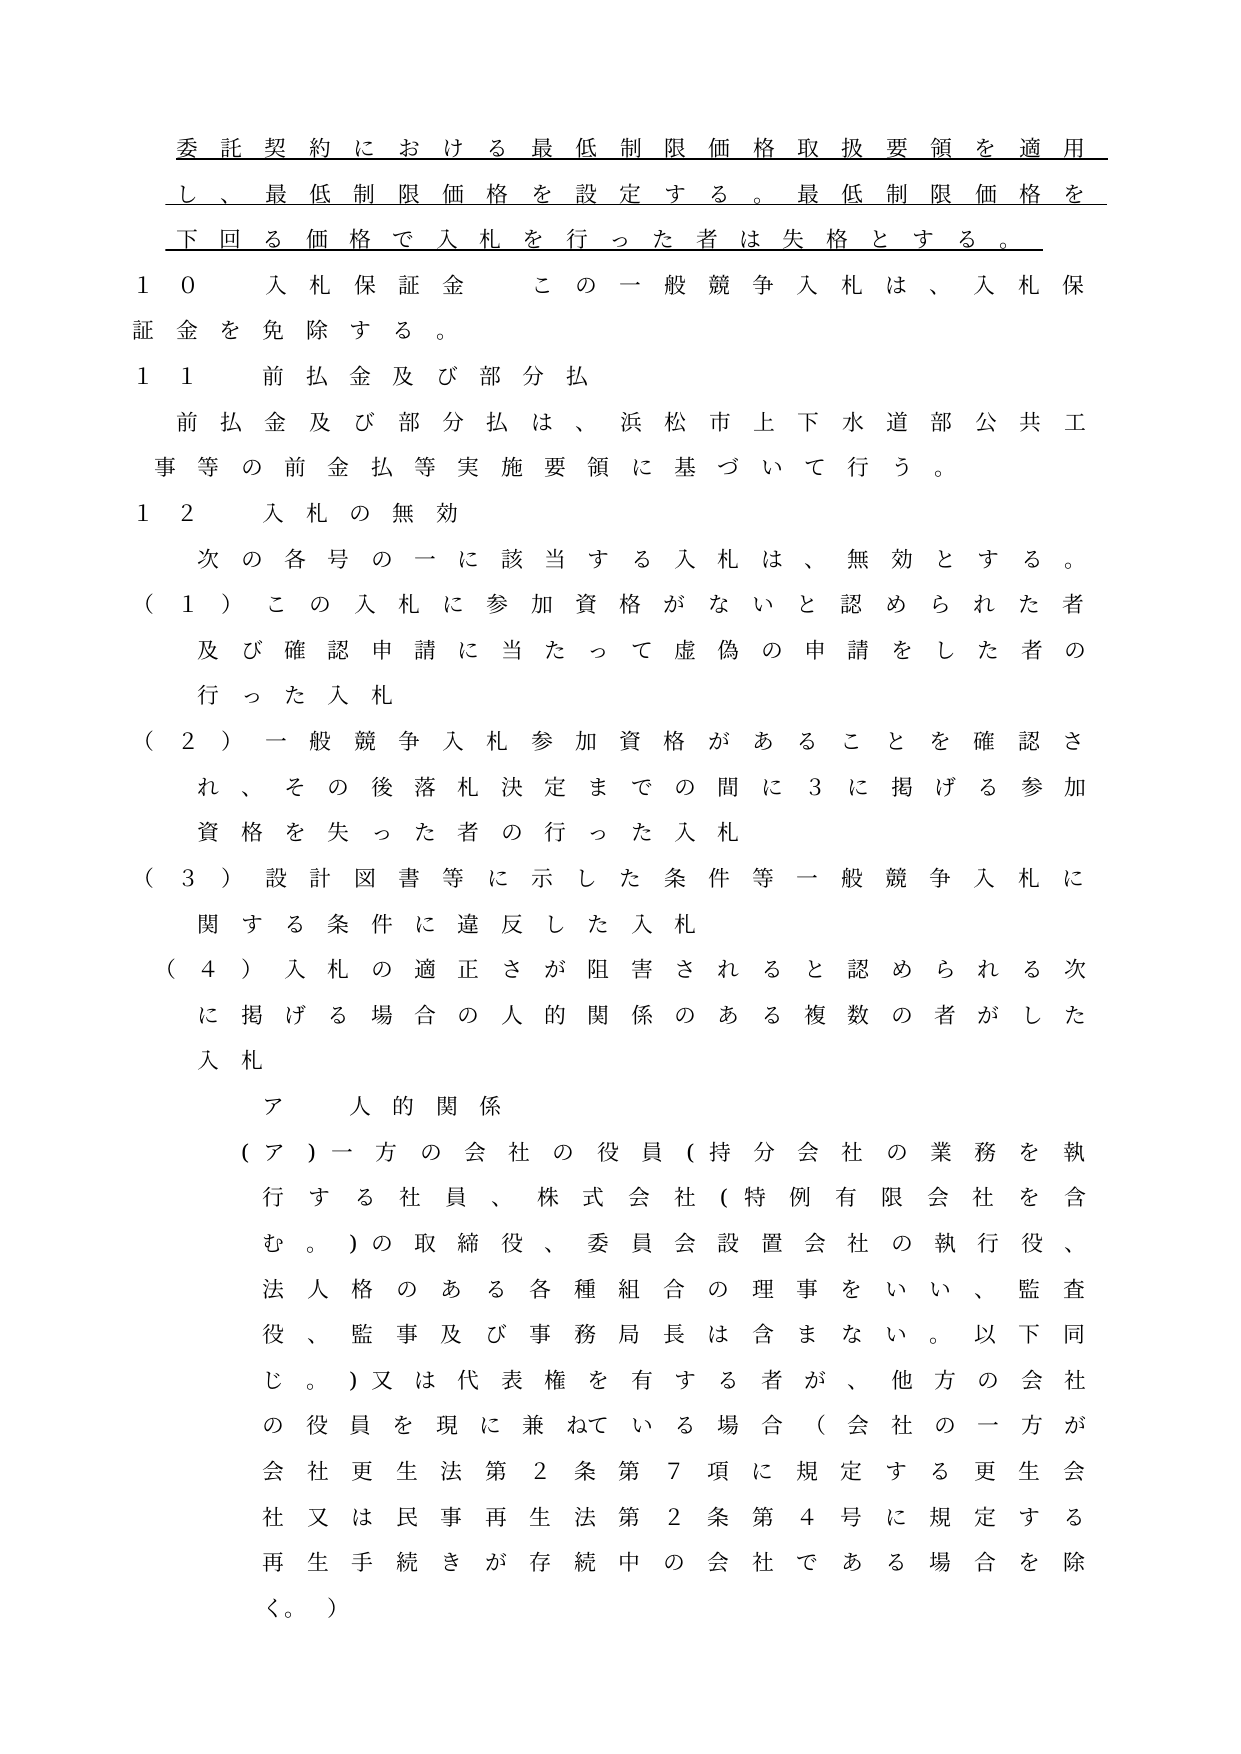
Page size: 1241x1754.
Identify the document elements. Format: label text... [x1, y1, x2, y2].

list （４）入札の適正さが阻害されると認められる次に掲げる場合の人的関係のある複数の者がした入札 [133, 945, 1108, 1082]
list ア 人的関係 [156, 1082, 1108, 1128]
text 次の各号の一に該当する入札は、無効とする。 [178, 535, 1108, 580]
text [133, 124, 1108, 261]
text （３）設計図書等に示した条件等一般競争入札に関する条件に違反した入札 [133, 854, 1108, 945]
text １２ 入札の無効 [133, 489, 1108, 535]
text （１）この入札に参加資格がないと認められた者及び確認申請に当たって虚偽の申請をした者の行った入札 [133, 580, 1108, 717]
text １０ 入札保証金 この一般競争入札は、入札保証金を免除する。 [133, 261, 1108, 352]
text （２）一般競争入札参加資格があることを確認され、その後落札決定までの間に３に掲げる参加資格を失った者の行った入札 [133, 717, 1108, 854]
text 前払金及び部分払は、浜松市上下水道部公共工事等の前金払等実施要領に基づいて行う。 [154, 398, 1108, 489]
text １１ 前払金及び部分払 [133, 352, 1108, 398]
text (ア) 一方の会社の役員(持分会社の業務を執行する社員、株式会社(特例有限会社を含む。)の取締役、委員会設置会社の執行役、法人格のある各種組合の理事をいい、監査役、監事及び事務局長は含まない。以下同じ。)又は代表権を有する者が、他方の会社の役員を現に兼ねている場合（会社の一方が会社更生法第２条第７項に規定する更生会社又は民事再生法第２条第４号に規定する再生手続きが存続中の会社である場合を除く。） [221, 1128, 1108, 1630]
